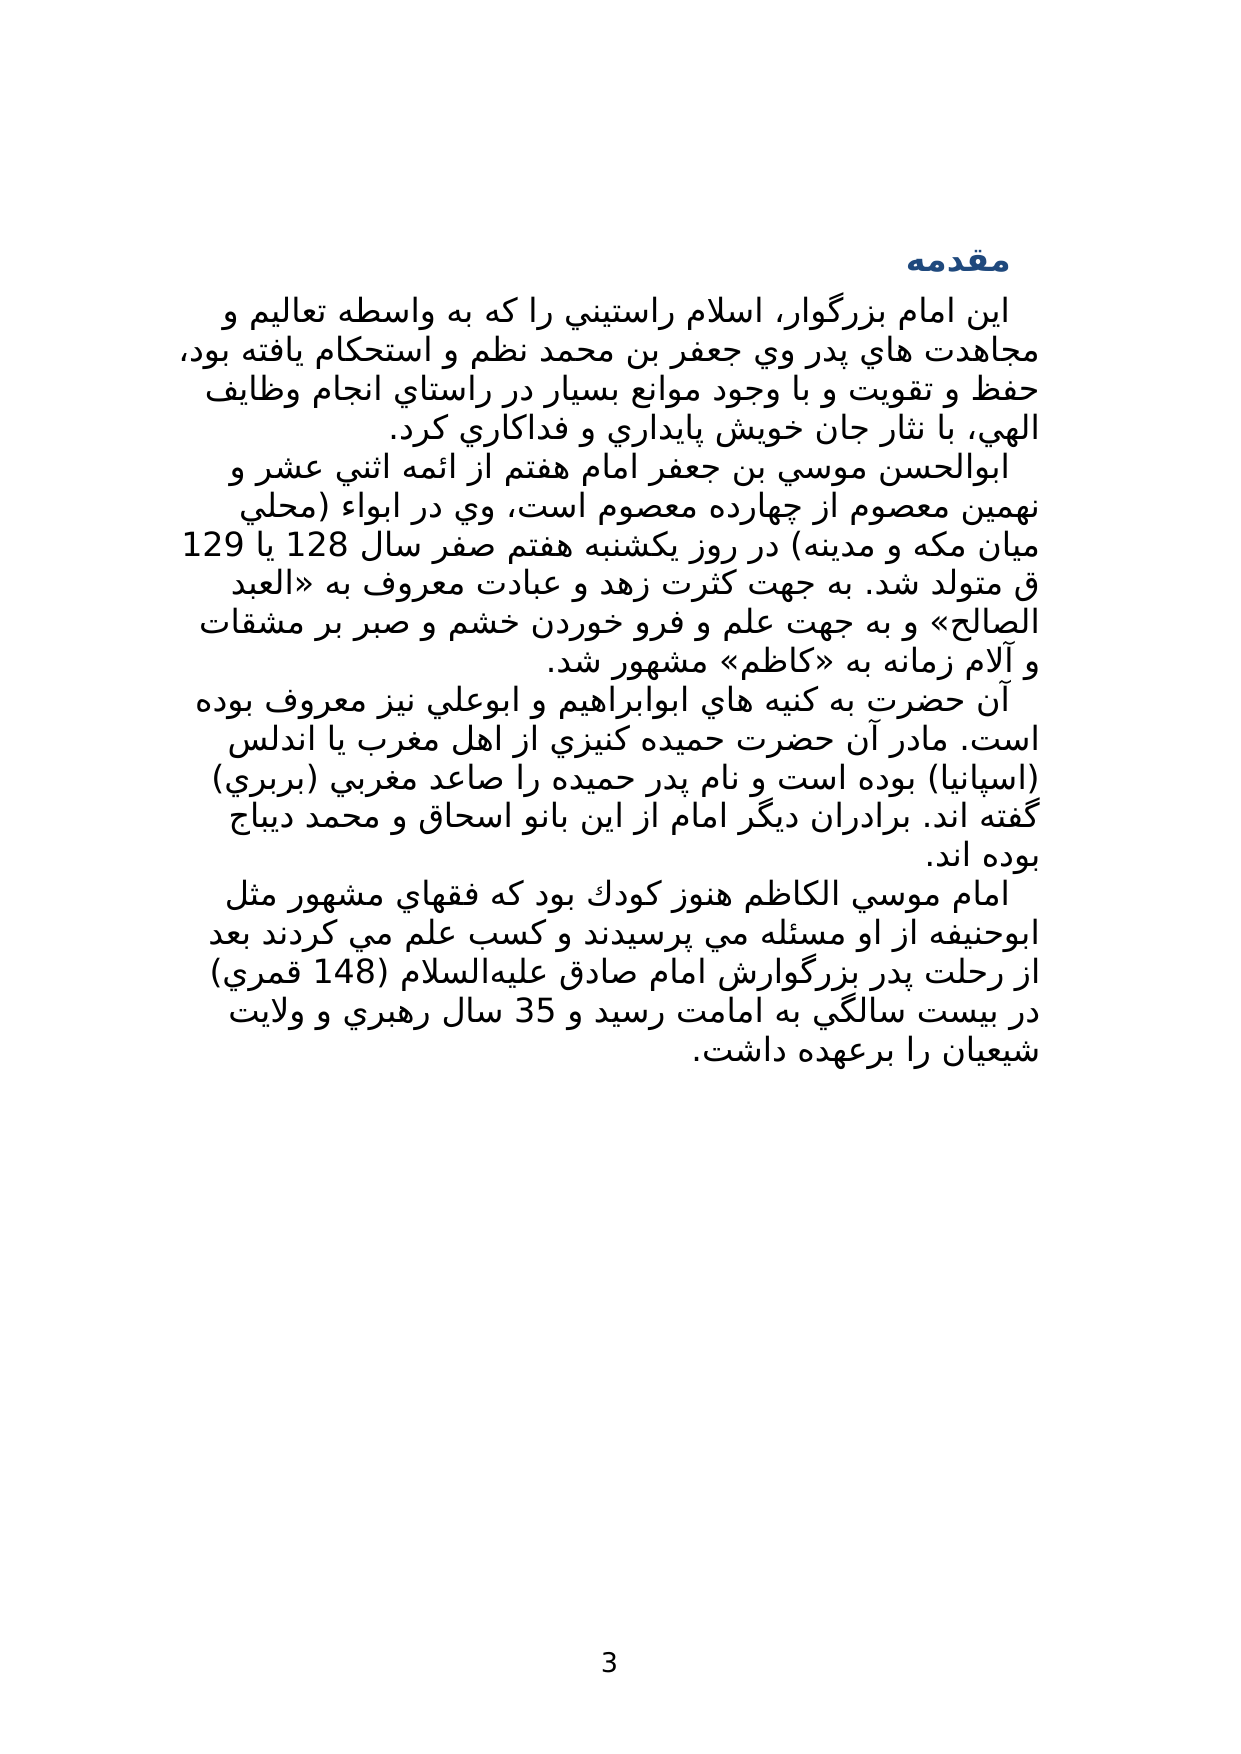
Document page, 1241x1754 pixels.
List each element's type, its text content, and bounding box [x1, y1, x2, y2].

text آن حضرت به كنيه هاي ابوابراهيم و ابوعلي نيز معروف بوده است. مادر آن حضرت حميده كنيزي از اهل مغرب يا اندلس (اسپانيا) بوده است و نام پدر حميده را صاعد مغربي (بربري) گفته اند. برادران ديگر امام از اين بانو اسحاق و محمد ديباج بوده اند. [178, 680, 1041, 875]
text امام موسي الكاظم هنوز كودك بود كه فقهاي مشهور مثل ابوحنيفه از او مسئله مي پرسيدند و كسب علم مي كردند بعد از رحلت پدر بزرگوارش امام صادق عليه‌السلام (148 قمري) در بيست سالگي به امامت رسيد و 35 سال رهبري و ولايت شيعيان را برعهده داشت. [178, 875, 1041, 1069]
text اين امام بزرگوار، اسلام راستيني را كه به واسطه تعاليم و مجاهدت هاي پدر وي جعفر بن محمد نظم و استحكام يافته بود، حفظ و تقويت و با وجود موانع بسيار در راستاي انجام وظايف الهي، با نثار جان خويش پايداري و فداكاري كرد. [178, 292, 1041, 447]
subtitle مقدمه [178, 241, 1041, 279]
text ابوالحسن موسي بن جعفر امام هفتم از ائمه اثني عشر و نهمين معصوم از چهارده معصوم است، وي در ابواء (محلي ميان مكه و مدينه) در روز يكشنبه هفتم صفر سال 128 يا 129 ق متولد شد. به جهت كثرت زهد و عبادت معروف به «العبد الصالح» و به جهت علم و فرو خوردن خشم و صبر بر مشقات و آلام زمانه به «كاظم» مشهور شد. [178, 447, 1041, 680]
